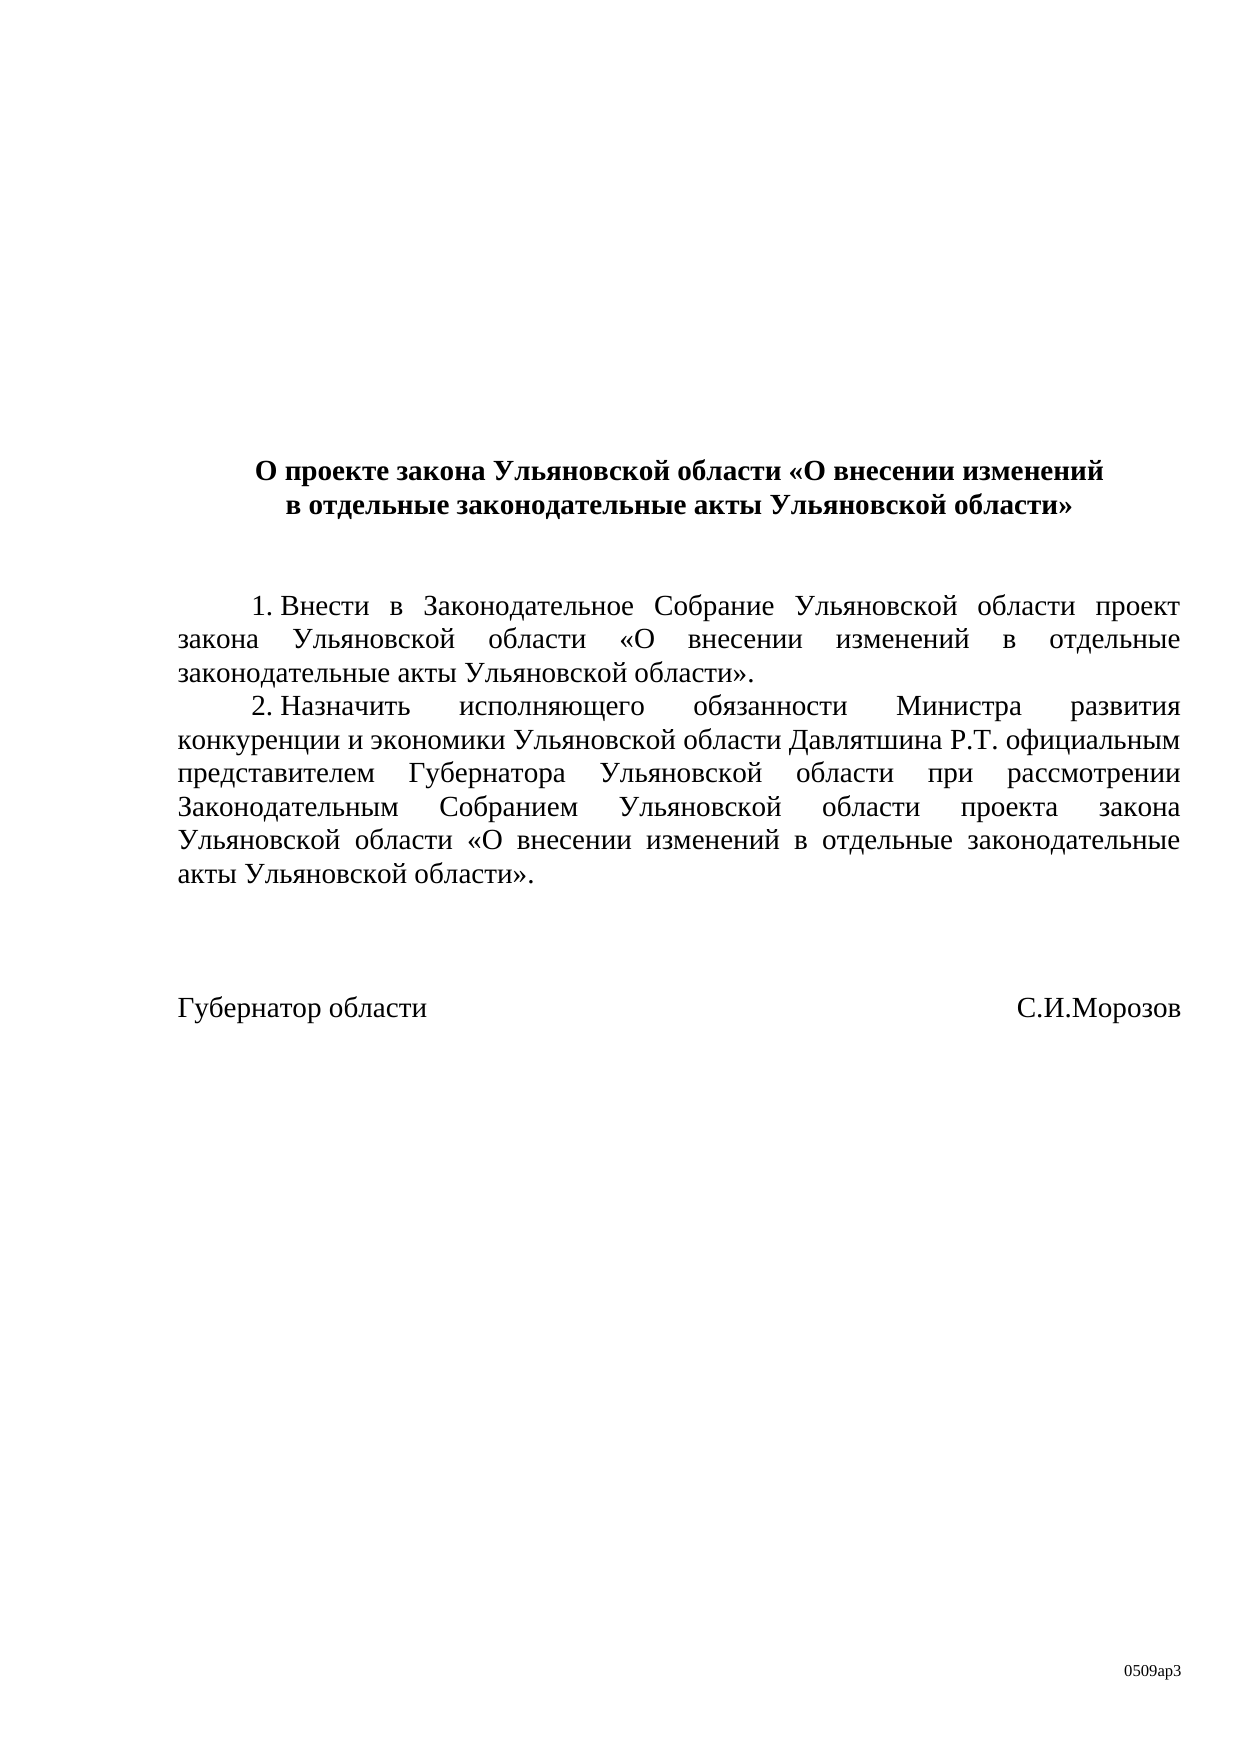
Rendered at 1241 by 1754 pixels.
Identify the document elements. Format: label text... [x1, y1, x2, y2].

text в отдельные законодательные акты Ульяновской области» [177, 487, 1181, 521]
text 2. Назначить исполняющего обязанности Министра развития конкуренции и экономики Ульяновской области Давлятшина Р.Т. официальным представителем Губернатора Ульяновской области при рассмотрении Законодательным Собранием Ульяновской области проекта закона Ульяновской области «О внесении изменений в отдельные законодательные акты Ульяновской области». [177, 688, 1181, 889]
text 1. Внести в Законодательное Собрание Ульяновской области проект закона Ульяновской области «О внесении изменений в отдельные законодательные акты Ульяновской области». [177, 588, 1181, 688]
text Губернатор области С.И.Морозов [177, 990, 1181, 1024]
text О проекте закона Ульяновской области «О внесении изменений [177, 453, 1181, 487]
